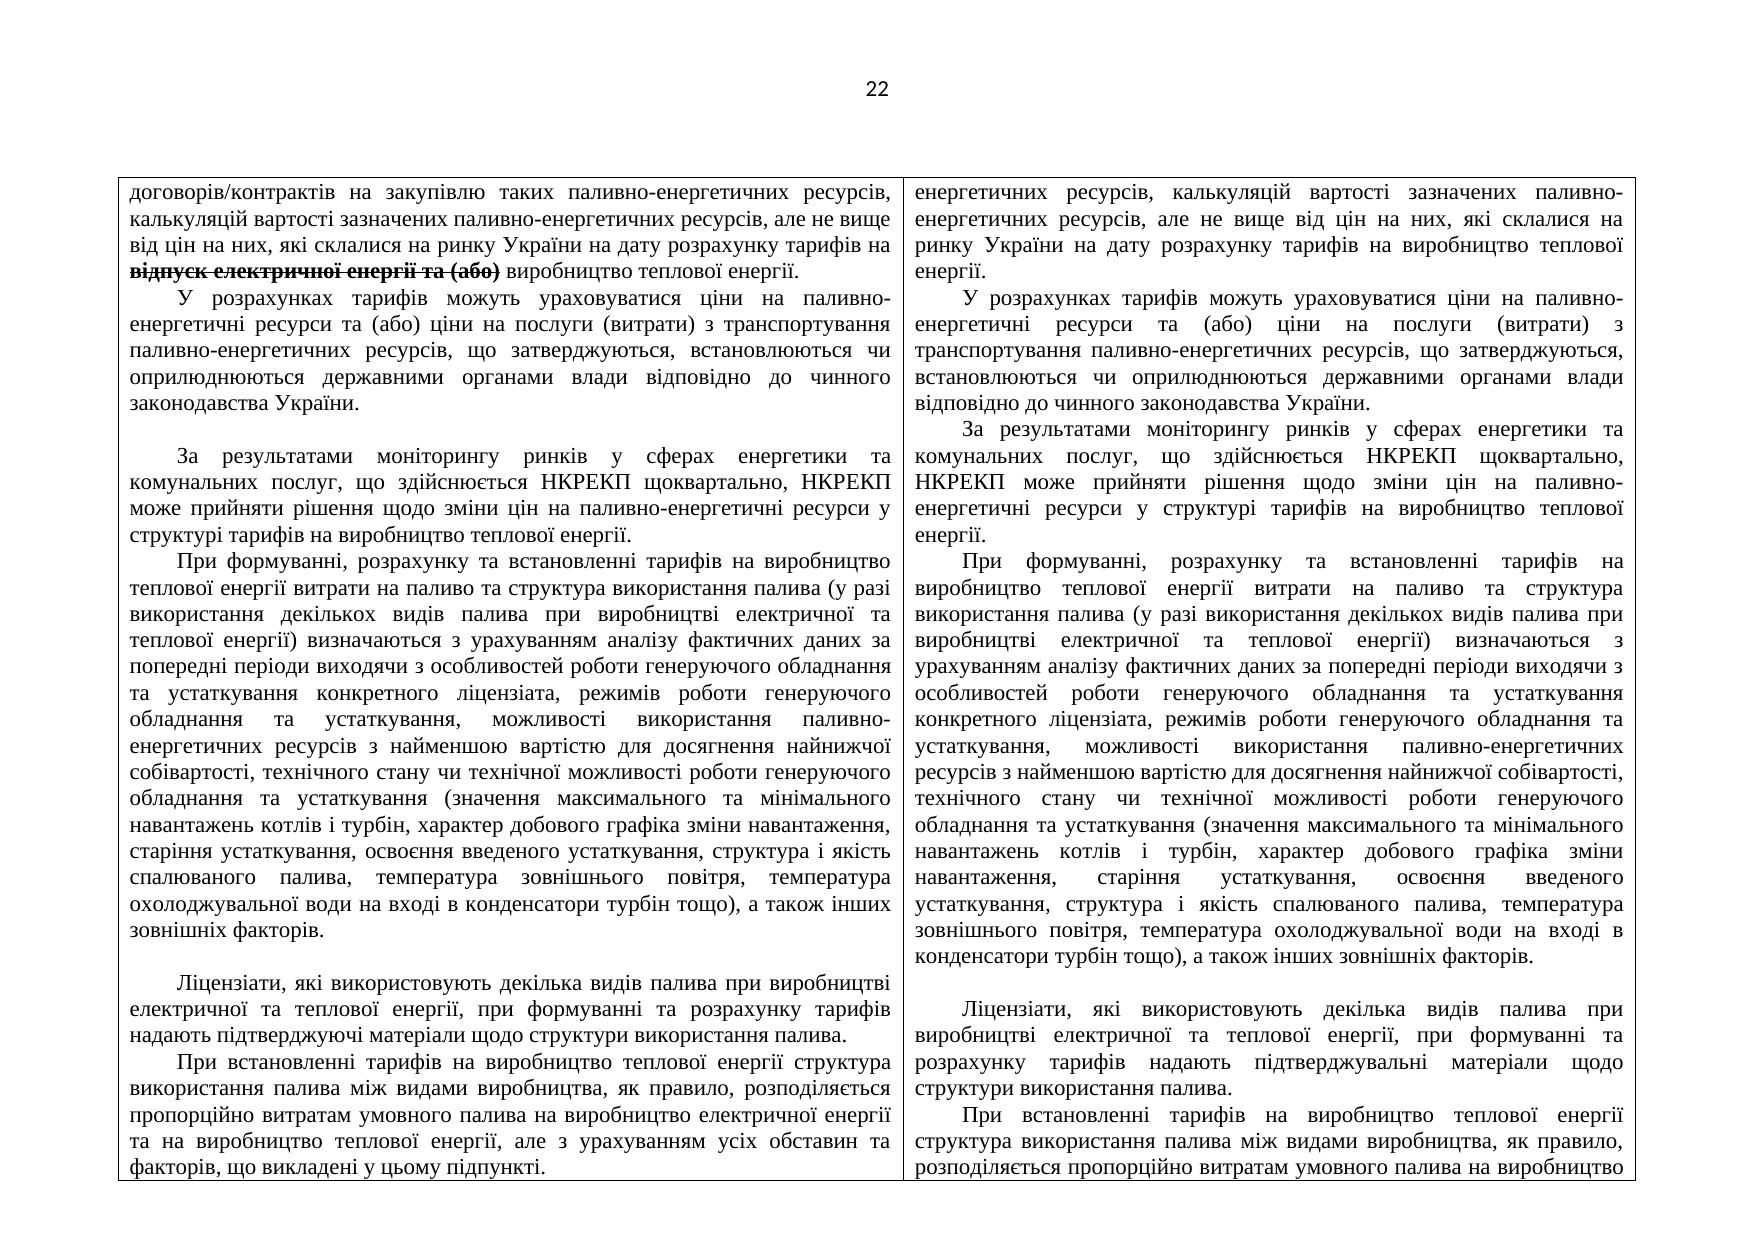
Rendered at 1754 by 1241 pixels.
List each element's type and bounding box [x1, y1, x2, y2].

table_cell [119, 178, 903, 1180]
table_cell [904, 178, 1635, 1180]
